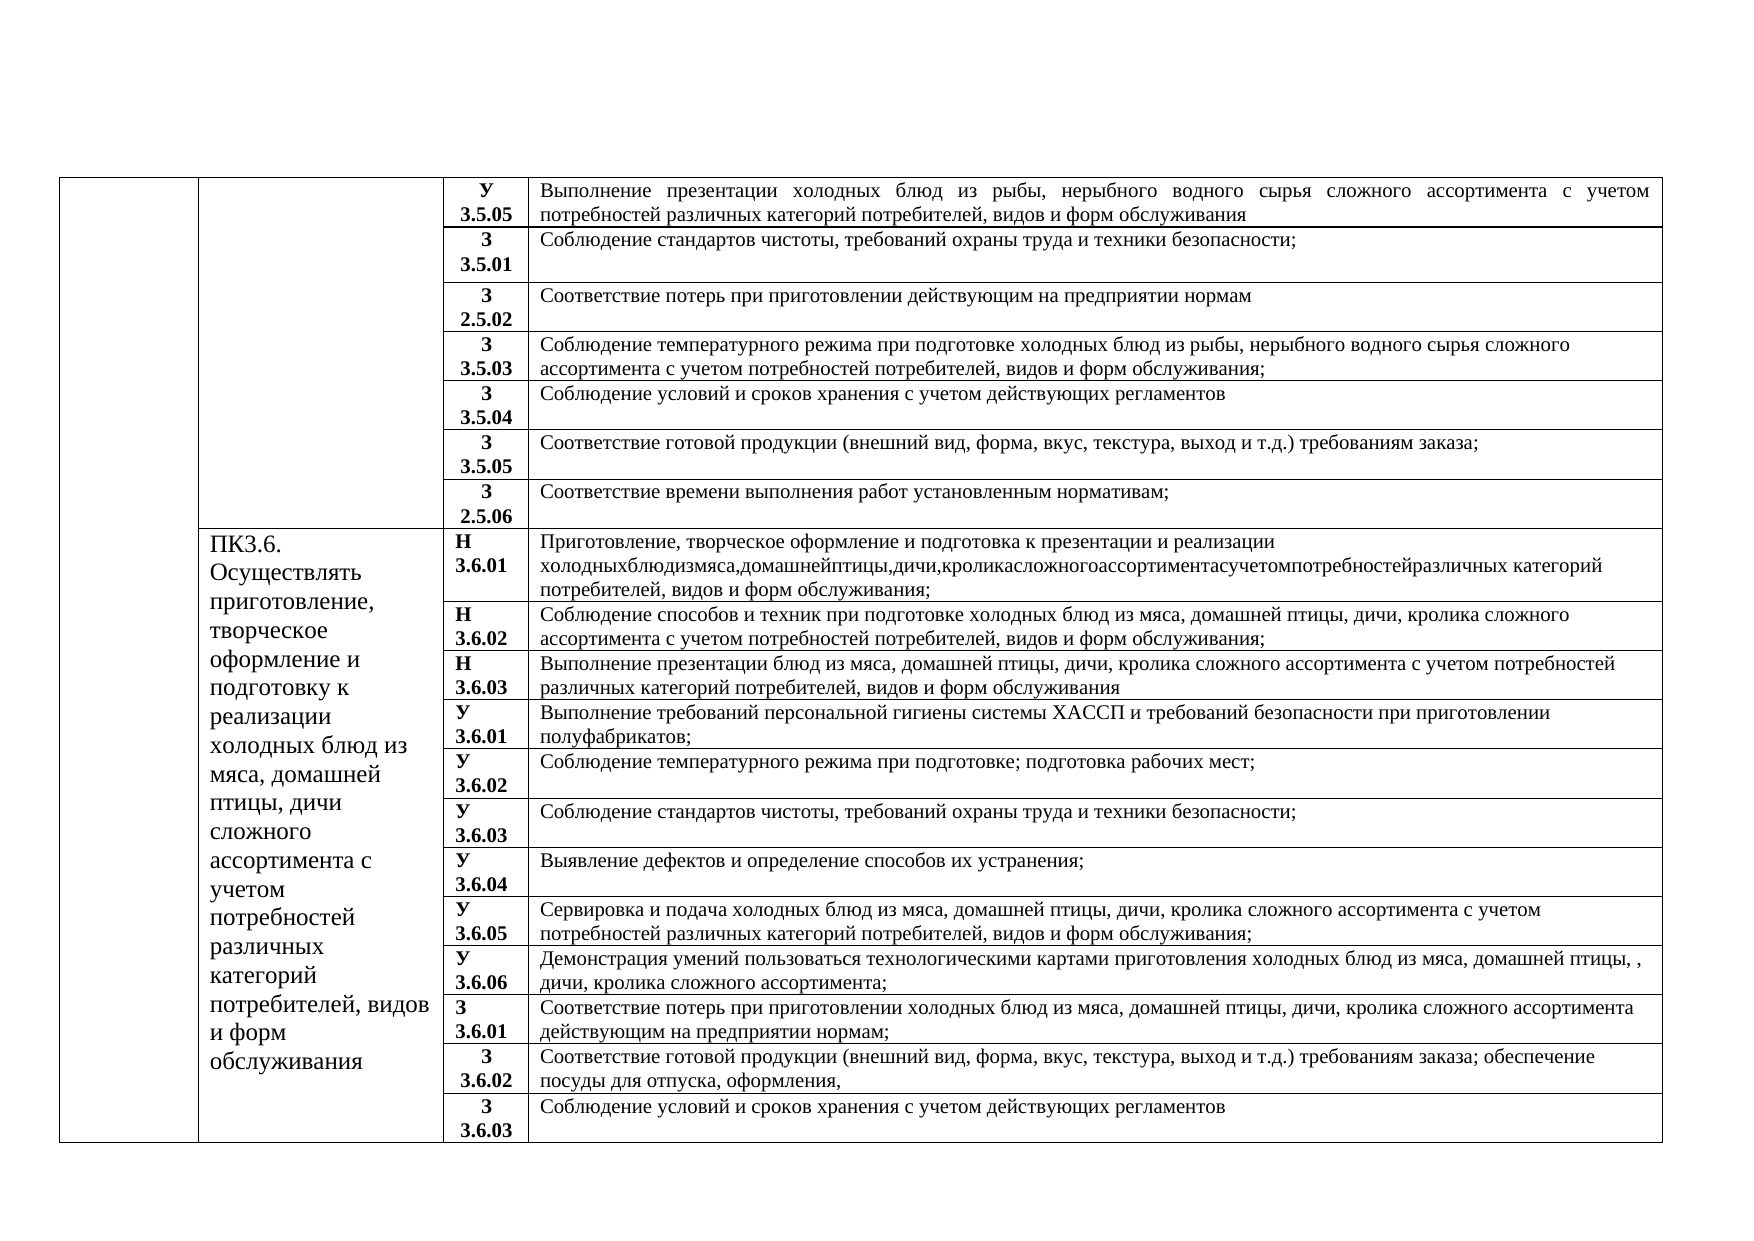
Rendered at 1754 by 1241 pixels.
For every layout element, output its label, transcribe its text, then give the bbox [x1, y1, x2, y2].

table_cell Соблюдение стандартов чистоты, требований охраны труда и техники безопасности; [529, 799, 1662, 847]
table_cell Соблюдение стандартов чистоты, требований охраны труда и техники безопасности; [529, 228, 1662, 282]
table_cell З 3.6.01 [444, 995, 528, 1043]
table_cell Соблюдение температурного режима при подготовке; подготовка рабочих мест; [529, 749, 1662, 797]
table_cell ПК3.6. Осуществлять приготовление, творческое оформление и подготовку к реализации холодных блюд из мяса, домашней птицы, дичи сложного ассортимента с учетом потребностей различных категорий потребителей, видов и форм обслуживания [199, 529, 443, 1142]
table_cell У 3.6.01 [444, 700, 528, 748]
table_cell Выполнение презентации блюд из мяса, домашней птицы, дичи, кролика сложного ассортимента с учетом потребностей различных категорий потребителей, видов и форм обслуживания [529, 651, 1662, 699]
table_cell Соответствие готовой продукции (внешний вид, форма, вкус, текстура, выход и т.д.) требованиям заказа; [529, 430, 1662, 478]
table_cell Н 3.6.01 [444, 529, 528, 601]
table_cell Выполнение требований персональной гигиены системы ХАССП и требований безопасности при приготовлении полуфабрикатов; [529, 700, 1662, 748]
table_cell Соблюдение условий и сроков хранения с учетом действующих регламентов [529, 381, 1662, 429]
table_cell У 3.5.05 [444, 178, 528, 226]
table_cell Сервировка и подача холодных блюд из мяса, домашней птицы, дичи, кролика сложного ассортимента с учетом потребностей различных категорий потребителей, видов и форм обслуживания; [529, 897, 1662, 945]
table_cell З 3.6.02 [444, 1044, 528, 1092]
table_cell Соответствие потерь при приготовлении холодных блюд из мяса, домашней птицы, дичи, кролика сложного ассортимента действующим на предприятии нормам; [529, 995, 1662, 1043]
table_cell Выявление дефектов и определение способов их устранения; [529, 848, 1662, 896]
table_cell У 3.6.05 [444, 897, 528, 945]
table_cell З 3.5.03 [444, 332, 528, 380]
table_cell У 3.6.03 [444, 799, 528, 847]
table_cell Соответствие времени выполнения работ установленным нормативам; [529, 480, 1662, 528]
table_cell Н 3.6.02 [444, 602, 528, 650]
table_cell У 3.6.06 [444, 946, 528, 994]
table_cell Соблюдение способов и техник при подготовке холодных блюд из мяса, домашней птицы, дичи, кролика сложного ассортимента с учетом потребностей потребителей, видов и форм обслуживания; [529, 602, 1662, 650]
table_cell Выполнение презентации холодных блюд из рыбы, нерыбного водного сырья сложного ассортимента с учетом потребностей различных категорий потребителей, видов и форм обслуживания [529, 178, 1662, 226]
table_cell З 2.5.02 [444, 283, 528, 331]
table_cell Соответствие готовой продукции (внешний вид, форма, вкус, текстура, выход и т.д.) требованиям заказа; обеспечение посуды для отпуска, оформления, [529, 1044, 1662, 1092]
table_cell З 2.5.06 [444, 480, 528, 528]
table_cell У 3.6.02 [444, 749, 528, 797]
table_cell Соответствие потерь при приготовлении действующим на предприятии нормам [529, 283, 1662, 331]
table_cell У 3.6.04 [444, 848, 528, 896]
table_cell Соблюдение условий и сроков хранения с учетом действующих регламентов [529, 1094, 1662, 1142]
table_cell Н 3.6.03 [444, 651, 528, 699]
table_cell Соблюдение температурного режима при подготовке холодных блюд из рыбы, нерыбного водного сырья сложного ассортимента с учетом потребностей потребителей, видов и форм обслуживания; [529, 332, 1662, 380]
table_cell З 3.5.05 [444, 430, 528, 478]
table_cell Демонстрация умений пользоваться технологическими картами приготовления холодных блюд из мяса, домашней птицы, , дичи, кролика сложного ассортимента; [529, 946, 1662, 994]
table_cell З 3.5.01 [444, 228, 528, 282]
table_cell З 3.6.03 [444, 1094, 528, 1142]
table_cell Приготовление, творческое оформление и подготовка к презентации и реализации холодныхблюдизмяса,домашнейптицы,дичи,кроликасложногоассортиментасучетомпотребностейразличных категорий потребителей, видов и форм обслуживания; [529, 529, 1662, 601]
table_cell З 3.5.04 [444, 381, 528, 429]
